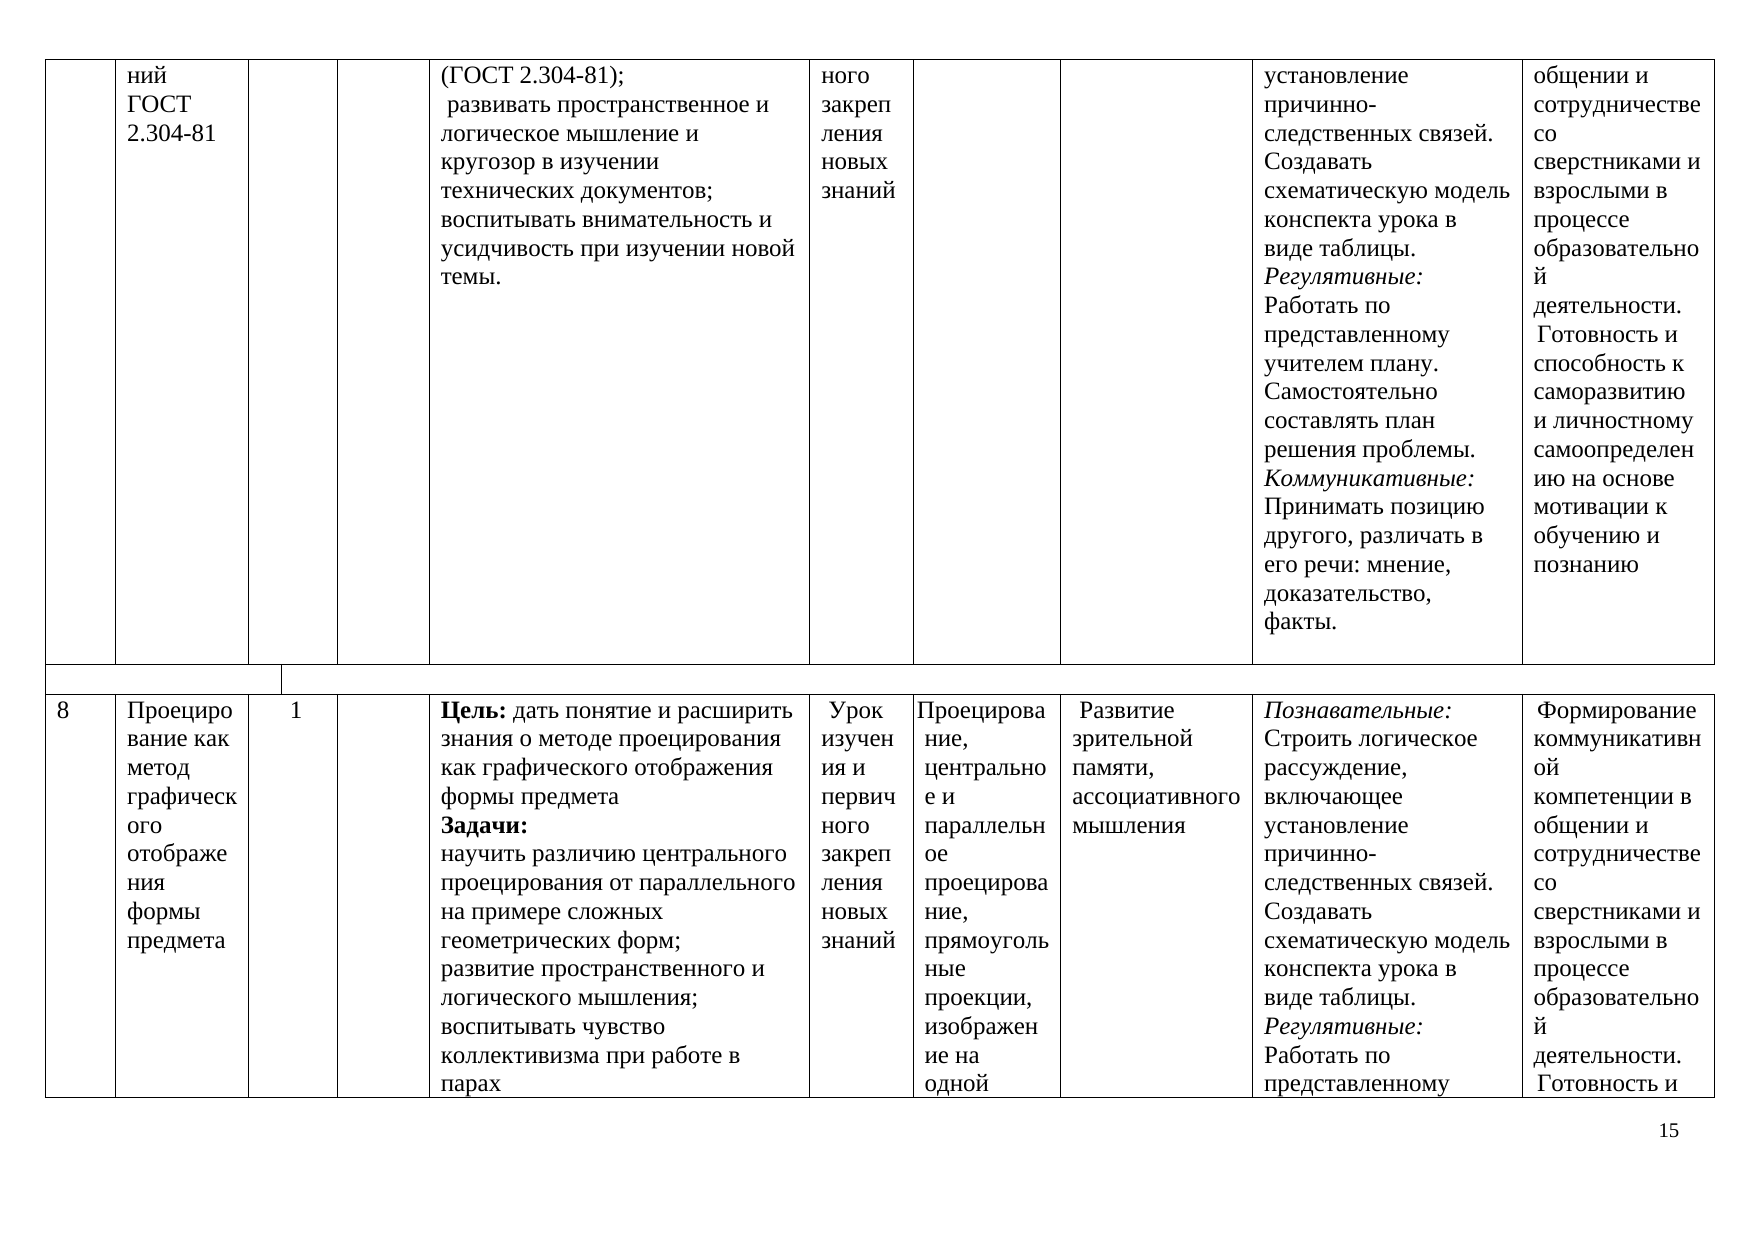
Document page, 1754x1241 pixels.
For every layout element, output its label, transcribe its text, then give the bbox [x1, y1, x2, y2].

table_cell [810, 695, 913, 1097]
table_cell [430, 60, 809, 664]
table_cell [338, 60, 429, 664]
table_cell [430, 695, 809, 1097]
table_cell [1523, 695, 1714, 1097]
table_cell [116, 695, 248, 1097]
table_cell 1 [249, 695, 337, 1097]
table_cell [1253, 60, 1522, 664]
table_cell 1 [249, 60, 337, 664]
table_cell 8 [46, 695, 115, 1097]
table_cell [1061, 695, 1252, 1097]
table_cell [1061, 60, 1252, 664]
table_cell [914, 695, 1060, 1097]
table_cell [1253, 695, 1522, 1097]
table_cell 7 [46, 60, 115, 664]
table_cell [1523, 60, 1714, 664]
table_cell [116, 60, 248, 664]
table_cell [914, 60, 1060, 664]
table_cell [46, 665, 281, 694]
table_cell [338, 695, 429, 1097]
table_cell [810, 60, 913, 664]
